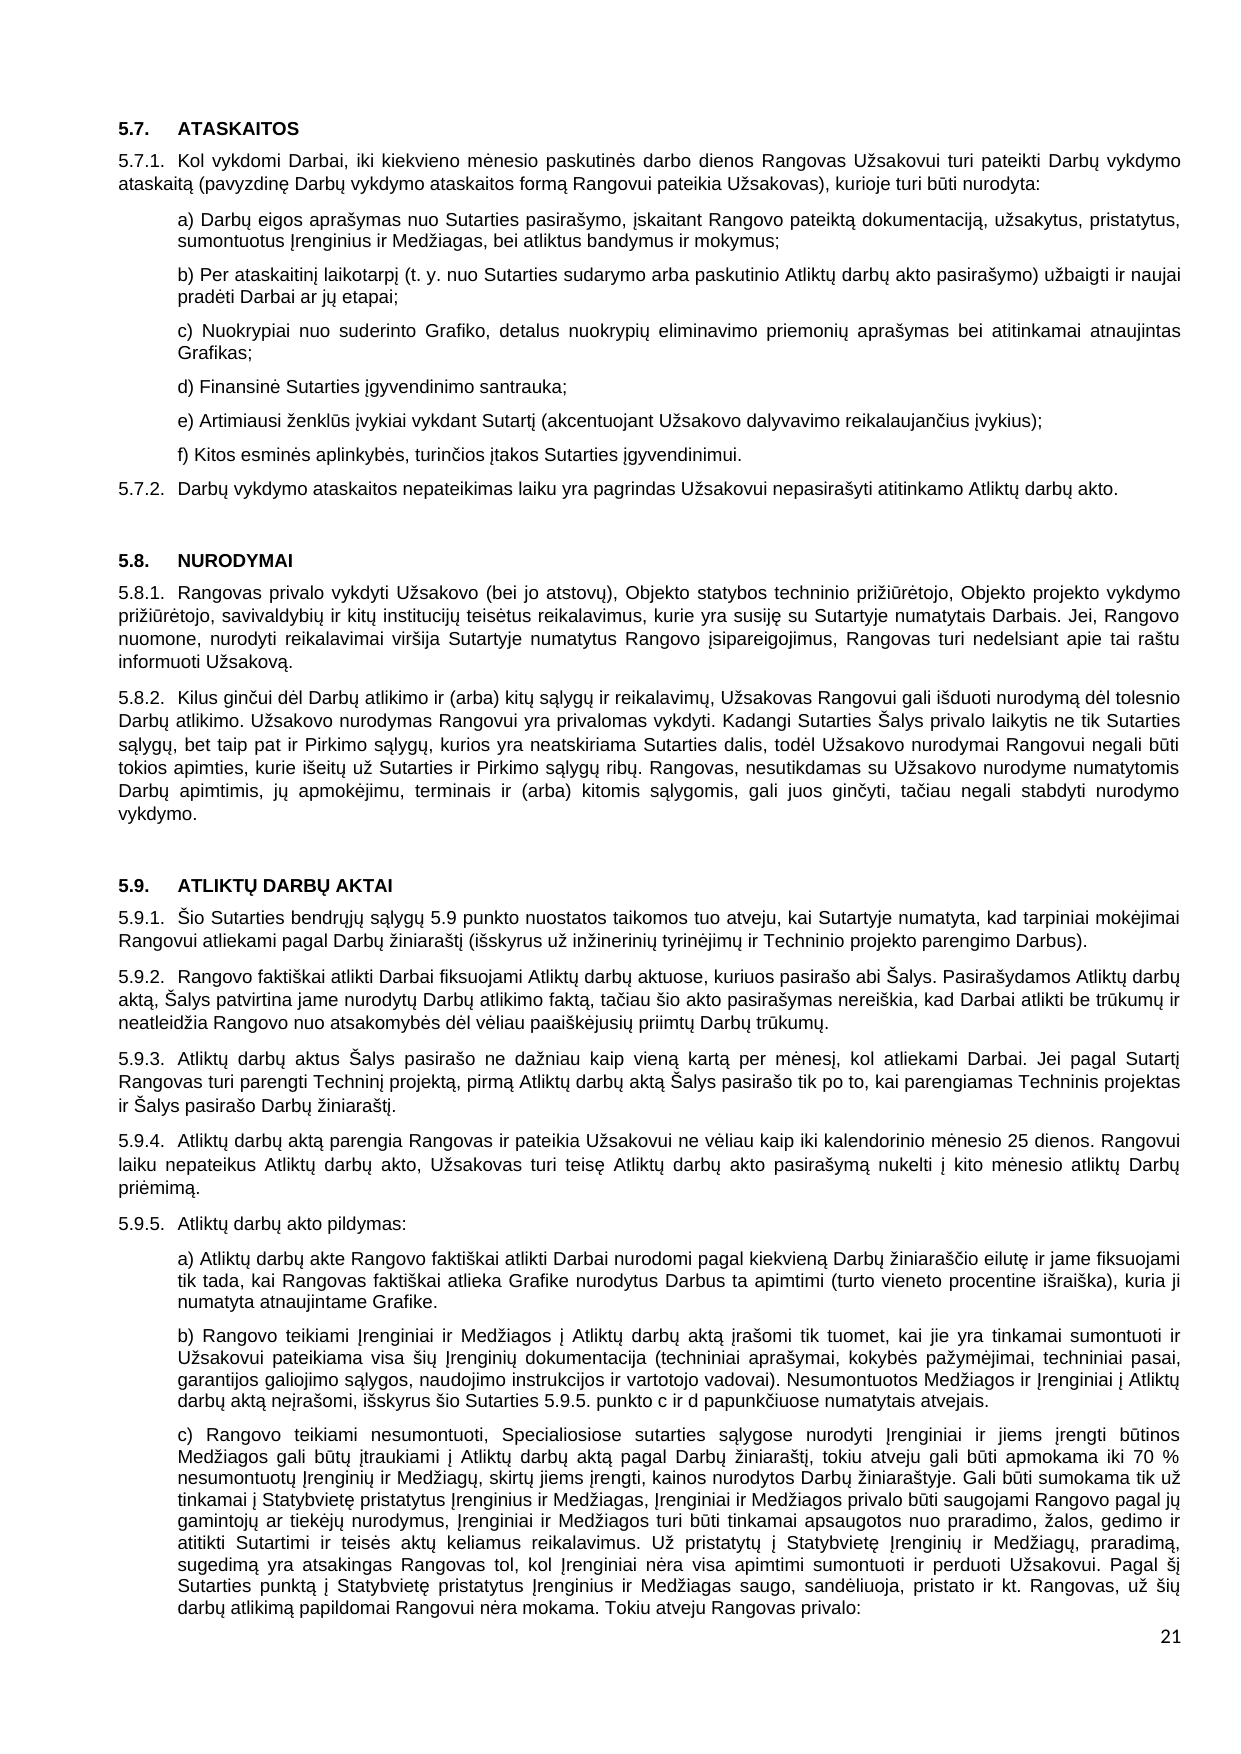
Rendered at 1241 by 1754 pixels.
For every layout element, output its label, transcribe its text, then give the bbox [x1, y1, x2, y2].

text c) Rangovo teikiami nesumontuoti, Specialiosiose sutarties sąlygose nurodyti Įrenginiai ir jiems įrengti būtinos Medžiagos gali būtų įtraukiami į Atliktų darbų aktą pagal Darbų žiniaraštį, tokiu atveju gali būti apmokama iki 70 % nesumontuotų Įrenginių ir Medžiagų, skirtų jiems įrengti, kainos nurodytos Darbų žiniaraštyje. Gali būti sumokama tik už tinkamai į Statybvietę pristatytus Įrenginius ir Medžiagas, Įrenginiai ir Medžiagos privalo būti saugojami Rangovo pagal jų gamintojų ar tiekėjų nurodymus, Įrenginiai ir Medžiagos turi būti tinkamai apsaugotos nuo praradimo, žalos, gedimo ir atitikti Sutartimi ir teisės aktų keliamus reikalavimus. Už pristatytų į Statybvietę Įrenginių ir Medžiagų, praradimą, sugedimą yra atsakingas Rangovas tol, kol Įrenginiai nėra visa apimtimi sumontuoti ir perduoti Užsakovui. Pagal šį Sutarties punktą į Statybvietę pristatytus Įrenginius ir Medžiagas saugo, sandėliuoja, pristato ir kt. Rangovas, už šių darbų atlikimą papildomai Rangovui nėra mokama. Tokiu atveju Rangovas privalo: [177, 1424, 1181, 1618]
text c) Nuokrypiai nuo suderinto Grafiko, detalus nuokrypių eliminavimo priemonių aprašymas bei atitinkamai atnaujintas Grafikas; [177, 320, 1181, 363]
list Atliktų darbų akto pildymas: [118, 1212, 1181, 1234]
text e) Artimiausi ženklūs įvykiai vykdant Sutartį (akcentuojant Užsakovo dalyvavimo reikalaujančius įvykius); [177, 409, 1181, 431]
text f) Kitos esminės aplinkybės, turinčios įtakos Sutarties įgyvendinimui. [177, 444, 1181, 465]
list Kilus ginčui dėl Darbų atlikimo ir (arba) kitų sąlygų ir reikalavimų, Užsakovas Rangovui gali išduoti nurodymą dėl tolesnio Darbų atlikimo. Užsakovo nurodymas Rangovui yra privalomas vykdyti. Kadangi Sutarties Šalys privalo laikytis ne tik Sutarties sąlygų, bet taip pat ir Pirkimo sąlygų, kurios yra neatskiriama Sutarties dalis, todėl Užsakovo nurodymai Rangovui negali būti tokios apimties, kurie išeitų už Sutarties ir Pirkimo sąlygų ribų. Rangovas, nesutikdamas su Užsakovo nurodyme numatytomis Darbų apimtimis, jų apmokėjimu, terminais ir (arba) kitomis sąlygomis, gali juos ginčyti, tačiau negali stabdyti nurodymo vykdymo. [118, 687, 1181, 824]
list Kol vykdomi Darbai, iki kiekvieno mėnesio paskutinės darbo dienos Rangovas Užsakovui turi pateikti Darbų vykdymo ataskaitą (pavyzdinę Darbų vykdymo ataskaitos formą Rangovui pateikia Užsakovas), kurioje turi būti nurodyta: [118, 150, 1181, 194]
text b) Rangovo teikiami Įrenginiai ir Medžiagos į Atliktų darbų aktą įrašomi tik tuomet, kai jie yra tinkamai sumontuoti ir Užsakovui pateikiama visa šių Įrenginių dokumentacija (techniniai aprašymai, kokybės pažymėjimai, techniniai pasai, garantijos galiojimo sąlygos, naudojimo instrukcijos ir vartotojo vadovai). Nesumontuotos Medžiagos ir Įrenginiai į Atliktų darbų aktą neįrašomi, išskyrus šio Sutarties 5.9.5. punkto c ir d papunkčiuose numatytais atvejais. [177, 1325, 1181, 1411]
list Rangovas privalo vykdyti Užsakovo (bei jo atstovų), Objekto statybos techninio prižiūrėtojo, Objekto projekto vykdymo prižiūrėtojo, savivaldybių ir kitų institucijų teisėtus reikalavimus, kurie yra susiję su Sutartyje numatytais Darbais. Jei, Rangovo nuomone, nurodyti reikalavimai viršija Sutartyje numatytus Rangovo įsipareigojimus, Rangovas turi nedelsiant apie tai raštu informuoti Užsakovą. [118, 581, 1181, 673]
subtitle Nurodymai [118, 550, 1181, 571]
list Šio Sutarties bendrųjų sąlygų 5.9 punkto nuostatos taikomos tuo atveju, kai Sutartyje numatyta, kad tarpiniai mokėjimai Rangovui atliekami pagal Darbų žiniaraštį (išskyrus už inžinerinių tyrinėjimų ir Techninio projekto parengimo Darbus). [118, 907, 1181, 952]
subtitle Ataskaitos [118, 118, 1181, 140]
list Atliktų darbų aktus Šalys pasirašo ne dažniau kaip vieną kartą per mėnesį, kol atliekami Darbai. Jei pagal Sutartį Rangovas turi parengti Techninį projektą, pirmą Atliktų darbų aktą Šalys pasirašo tik po to, kai parengiamas Techninis projektas ir Šalys pasirašo Darbų žiniaraštį. [118, 1048, 1181, 1116]
list Rangovo faktiškai atlikti Darbai fiksuojami Atliktų darbų aktuose, kuriuos pasirašo abi Šalys. Pasirašydamos Atliktų darbų aktą, Šalys patvirtina jame nurodytų Darbų atlikimo faktą, tačiau šio akto pasirašymas nereiškia, kad Darbai atlikti be trūkumų ir neatleidžia Rangovo nuo atsakomybės dėl vėliau paaiškėjusių priimtų Darbų trūkumų. [118, 966, 1181, 1034]
text d) Finansinė Sutarties įgyvendinimo santrauka; [177, 376, 1181, 397]
text a) Atliktų darbų akte Rangovo faktiškai atlikti Darbai nurodomi pagal kiekvieną Darbų žiniaraščio eilutę ir jame fiksuojami tik tada, kai Rangovas faktiškai atlieka Grafike nurodytus Darbus ta apimtimi (turto vieneto procentine išraiška), kuria ji numatyta atnaujintame Grafike. [177, 1248, 1181, 1313]
list Atliktų darbų aktą parengia Rangovas ir pateikia Užsakovui ne vėliau kaip iki kalendorinio mėnesio 25 dienos. Rangovui laiku nepateikus Atliktų darbų akto, Užsakovas turi teisę Atliktų darbų akto pasirašymą nukelti į kito mėnesio atliktų Darbų priėmimą. [118, 1130, 1181, 1198]
list Darbų vykdymo ataskaitos nepateikimas laiku yra pagrindas Užsakovui nepasirašyti atitinkamo Atliktų darbų akto. [118, 478, 1181, 499]
text b) Per ataskaitinį laikotarpį (t. y. nuo Sutarties sudarymo arba paskutinio Atliktų darbų akto pasirašymo) užbaigti ir naujai pradėti Darbai ar jų etapai; [177, 264, 1181, 307]
subtitle Atliktų darbų aktai [118, 875, 1181, 897]
text a) Darbų eigos aprašymas nuo Sutarties pasirašymo, įskaitant Rangovo pateiktą dokumentaciją, užsakytus, pristatytus, sumontuotus Įrenginius ir Medžiagas, bei atliktus bandymus ir mokymus; [177, 209, 1181, 252]
